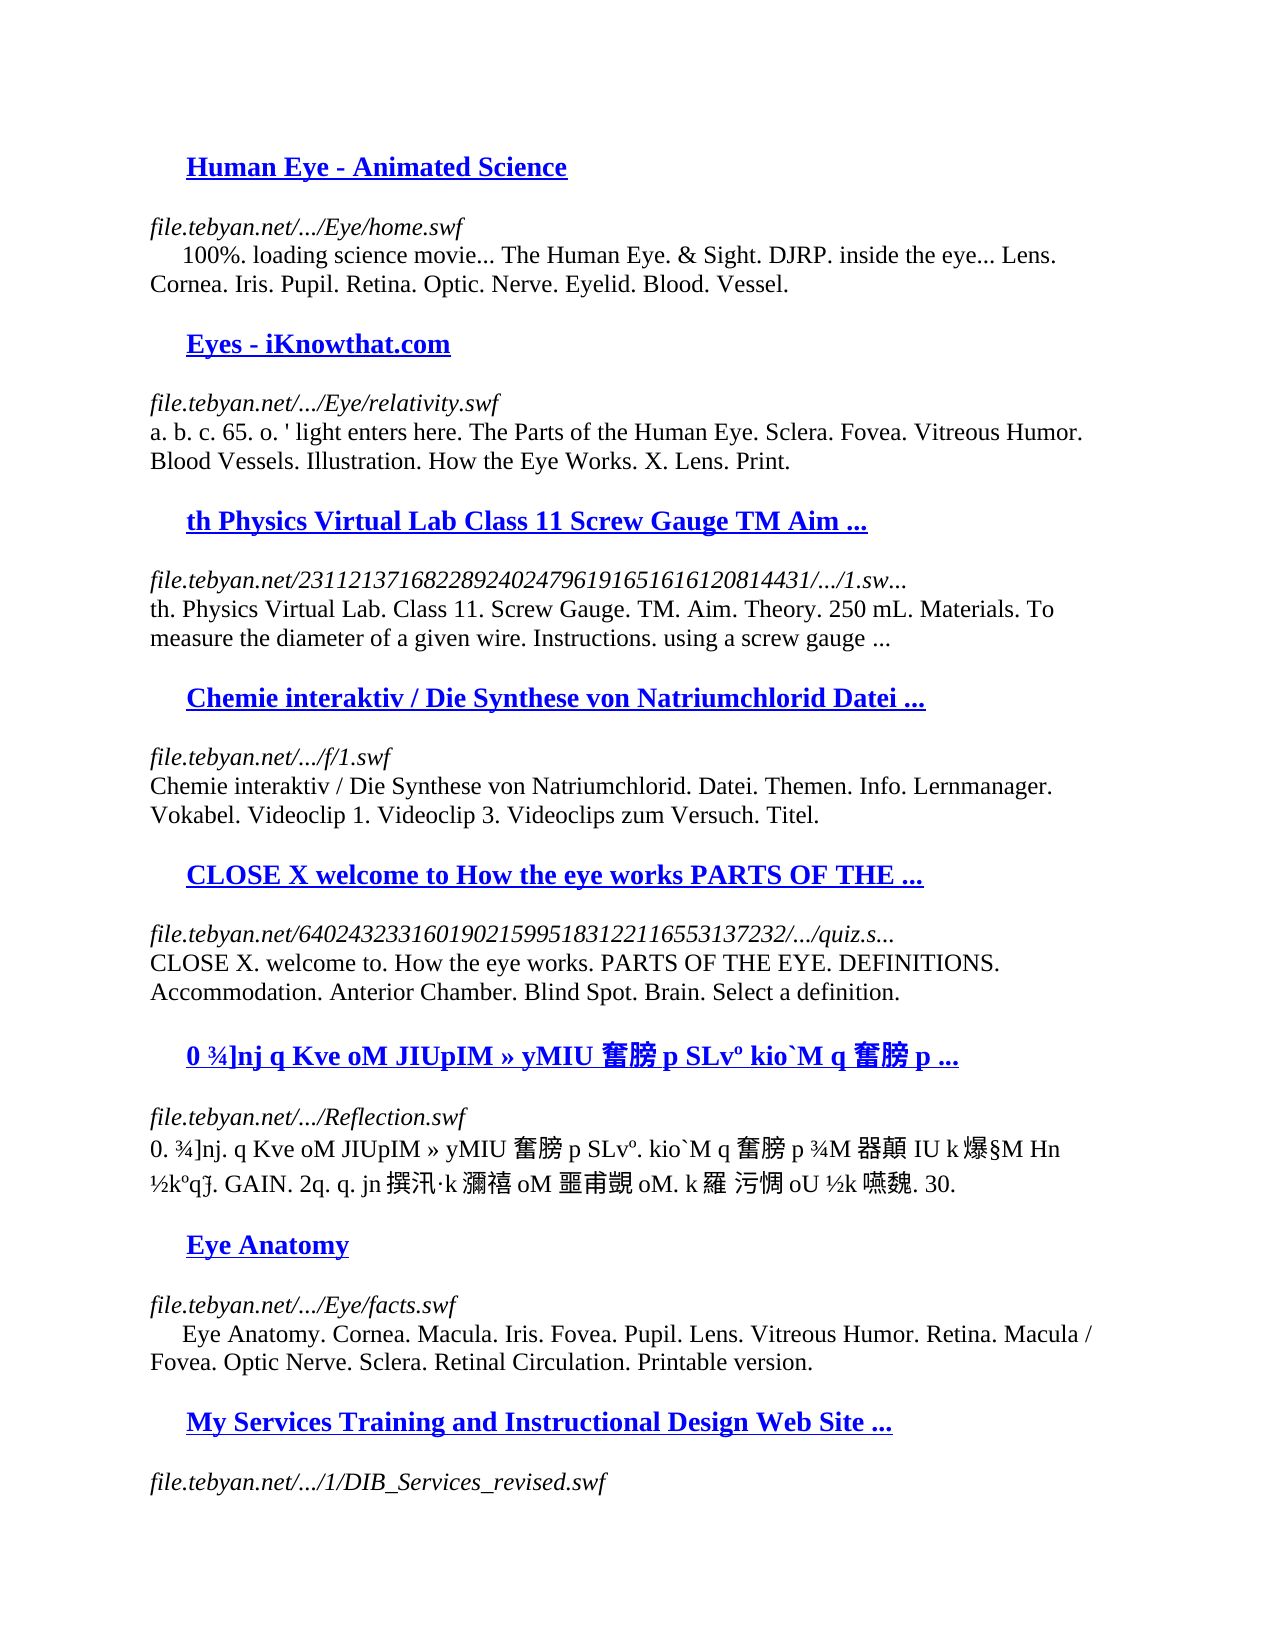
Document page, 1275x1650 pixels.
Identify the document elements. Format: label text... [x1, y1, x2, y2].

text file.tebyan.net/.../Eye/relativity.swf [150, 388, 1125, 417]
text th. Physics Virtual Lab. Class 11. Screw Gauge. TM. Aim. Theory. 250 mL. Materials. To measure the diameter of a given wire. Instructions. using a screw gauge ... [150, 594, 1125, 652]
text a. b. c. 65. o. ' light enters here. The Parts of the Human Eye. Sclera. Fovea. Vitreous Humor. Blood Vessels. Illustration. How the Eye Works. X. Lens. Print. [150, 417, 1125, 475]
text  Eyes - iKnowthat.com [150, 327, 1125, 359]
text file.tebyan.net/.../Eye/facts.swf [150, 1290, 1125, 1319]
text file.tebyan.net/23112137168228924024796191651616120814431/.../1.sw... [150, 566, 1125, 594]
text  Human Eye - Animated Science [150, 150, 1125, 182]
text file.tebyan.net/.../Reflection.swf [150, 1102, 1125, 1131]
text  CLOSE X welcome to How the eye works PARTS OF THE ... [150, 858, 1125, 890]
text Chemie interaktiv / Die Synthese von Natriumchlorid. Datei. Themen. Info. Lernmanager. Vokabel. Videoclip 1. Videoclip 3. Videoclips zum Versuch. Titel. [150, 771, 1125, 829]
text  0 ¾]nj q Kve oM JIUpIM » yMIU 奮膀p SLvº kio`M q 奮膀p ... [150, 1035, 1125, 1073]
text file.tebyan.net/.../f/1.swf [150, 742, 1125, 771]
text  Eye Anatomy. Cornea. Macula. Iris. Fovea. Pupil. Lens. Vitreous Humor. Retina. Macula / Fovea. Optic Nerve. Sclera. Retinal Circulation. Printable version. [150, 1319, 1125, 1376]
text CLOSE X. welcome to. How the eye works. PARTS OF THE EYE. DEFINITIONS. Accommodation. Anterior Chamber. Blind Spot. Brain. Select a definition. [150, 948, 1125, 1006]
text  100%. loading science movie... The Human Eye. & Sight. DJRP. inside the eye... Lens. Cornea. Iris. Pupil. Retina. Optic. Nerve. Eyelid. Blood. Vessel. [150, 240, 1125, 298]
text  th Physics Virtual Lab Class 11 Screw Gauge TM Aim ... [150, 504, 1125, 536]
text 0. ¾]nj. q Kve oM JIUpIM » yMIU 奮膀p SLvº. kio`M q 奮膀p ¾M 器顛 IU k爆§M Hn ½kºq. GAIN. 2q. q. jn撰汛·k瀰禧oM 噩甫覬oM. k羅 污惆oU ½k嚥魏. 30. [150, 1131, 1125, 1199]
text file.tebyan.net/.../Eye/home.swf [150, 212, 1125, 240]
text  Eye Anatomy [150, 1228, 1125, 1261]
text  Chemie interaktiv / Die Synthese von Natriumchlorid Datei ... [150, 681, 1125, 713]
text file.tebyan.net/640243233160190215995183122116553137232/.../quiz.s... [150, 919, 1125, 948]
text  My Services Training and Instructional Design Web Site ... [150, 1405, 1125, 1438]
text file.tebyan.net/.../1/DIB_Services_revised.swf [150, 1467, 1125, 1496]
